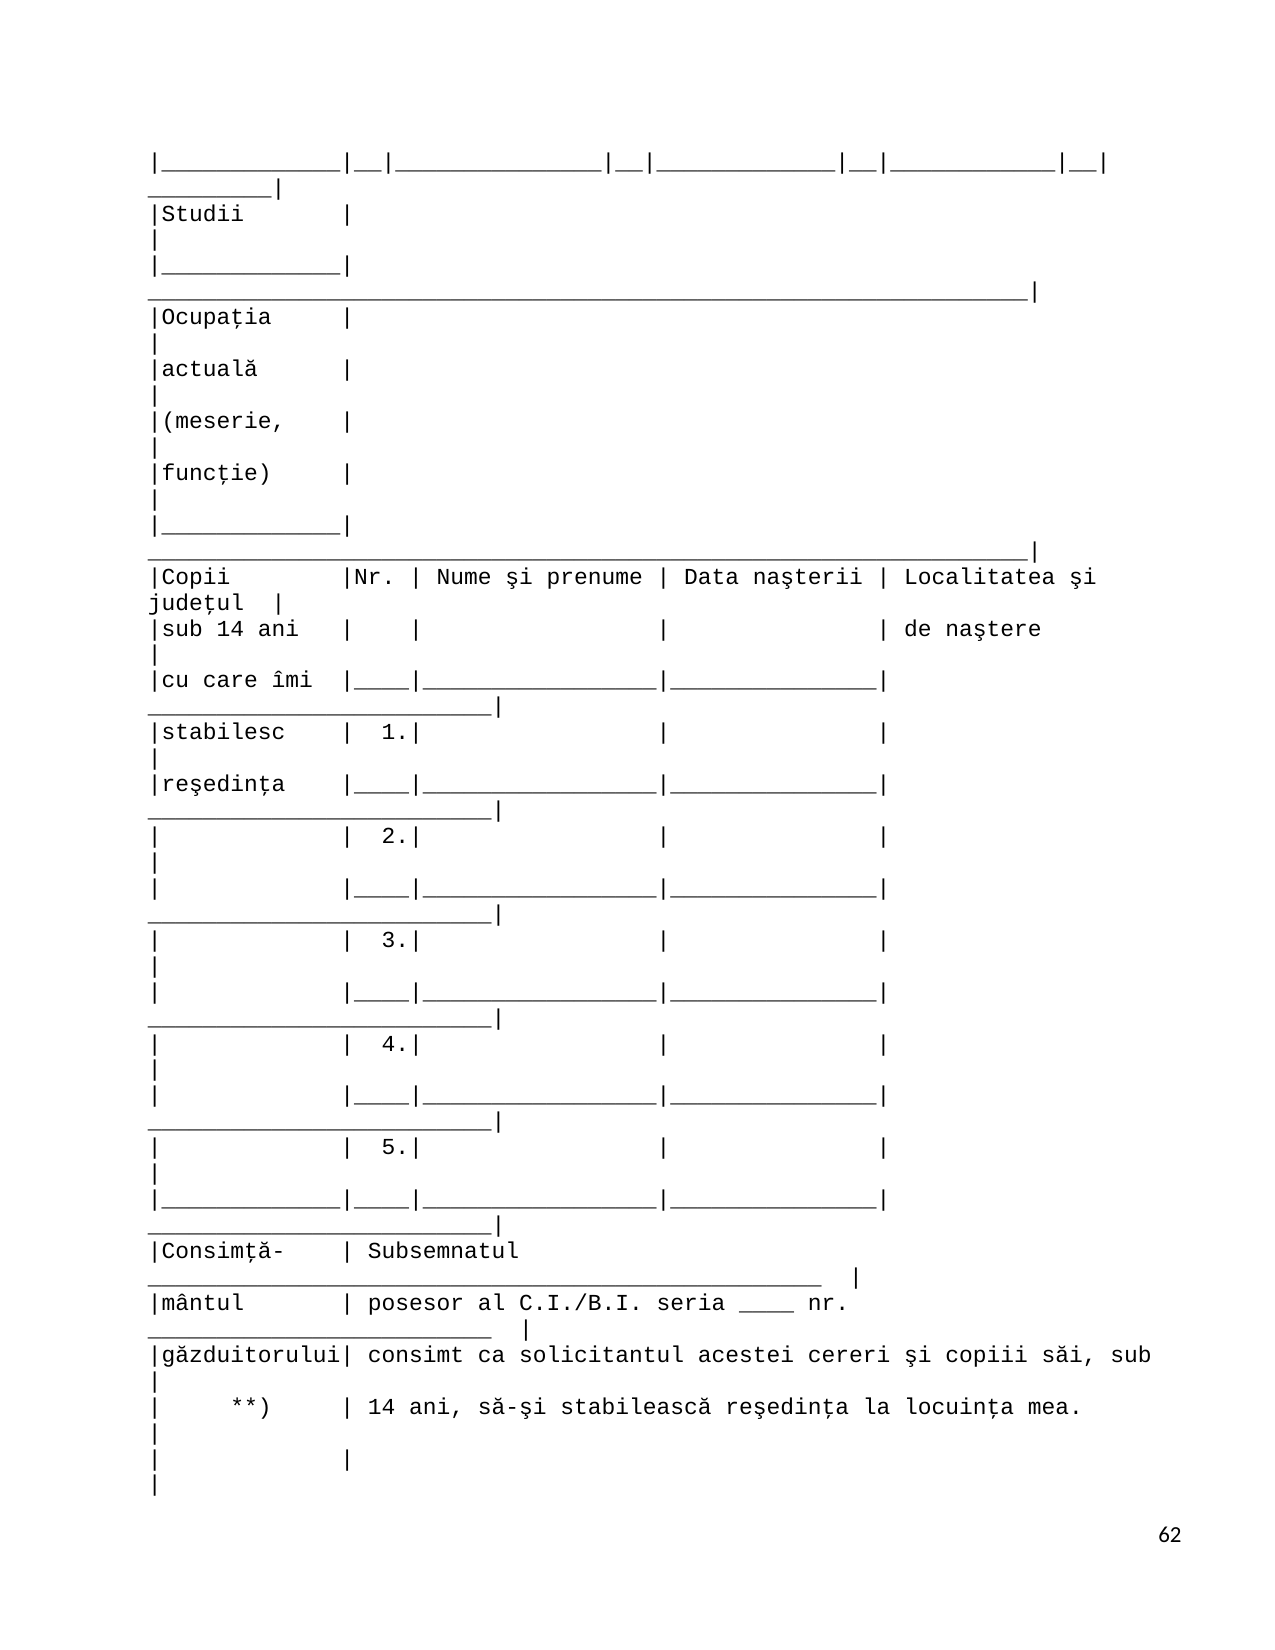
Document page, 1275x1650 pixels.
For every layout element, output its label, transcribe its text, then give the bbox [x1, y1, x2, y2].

text |sub 14 ani | | | | de naştere | [148, 617, 1181, 669]
text |_____________|________________________________________________________________| [148, 513, 1181, 565]
text |actuală | | [148, 357, 1181, 409]
text | |____|_________________|_______________|_________________________| [148, 1084, 1181, 1136]
text |Ocupaţia | | [148, 306, 1181, 357]
text | |____|_________________|_______________|_________________________| [148, 980, 1181, 1032]
text | | 5.| | | | [148, 1136, 1181, 1187]
text |Studii | | [148, 202, 1181, 254]
text |reşedinţa |____|_________________|_______________|_________________________| [148, 772, 1181, 824]
text |cu care îmi |____|_________________|_______________|_________________________| [148, 669, 1181, 721]
text | | 3.| | | | [148, 928, 1181, 980]
text |funcţie) | | [148, 461, 1181, 513]
text |Copii |Nr. | Nume şi prenume | Data naşterii | Localitatea şi judeţul | [148, 565, 1181, 617]
text |(meserie, | | [148, 409, 1181, 461]
text | | | [148, 1447, 1181, 1499]
text |găzduitorului| consimt ca solicitantul acestei cereri şi copiii săi, sub | [148, 1343, 1181, 1395]
text |Consimţă- | Subsemnatul _________________________________________________ | [148, 1239, 1181, 1291]
text |mântul | posesor al C.I./B.I. seria ____ nr. _________________________ | [148, 1291, 1181, 1343]
text | | 2.| | | | [148, 824, 1181, 876]
text |_____________|________________________________________________________________| [148, 254, 1181, 306]
text | |____|_________________|_______________|_________________________| [148, 876, 1181, 928]
text | **) | 14 ani, să-şi stabilească reşedinţa la locuinţa mea. | [148, 1395, 1181, 1447]
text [148, 150, 1181, 202]
text |stabilesc | 1.| | | | [148, 721, 1181, 772]
text |_____________|____|_________________|_______________|_________________________| [148, 1187, 1181, 1239]
text | | 4.| | | | [148, 1032, 1181, 1084]
